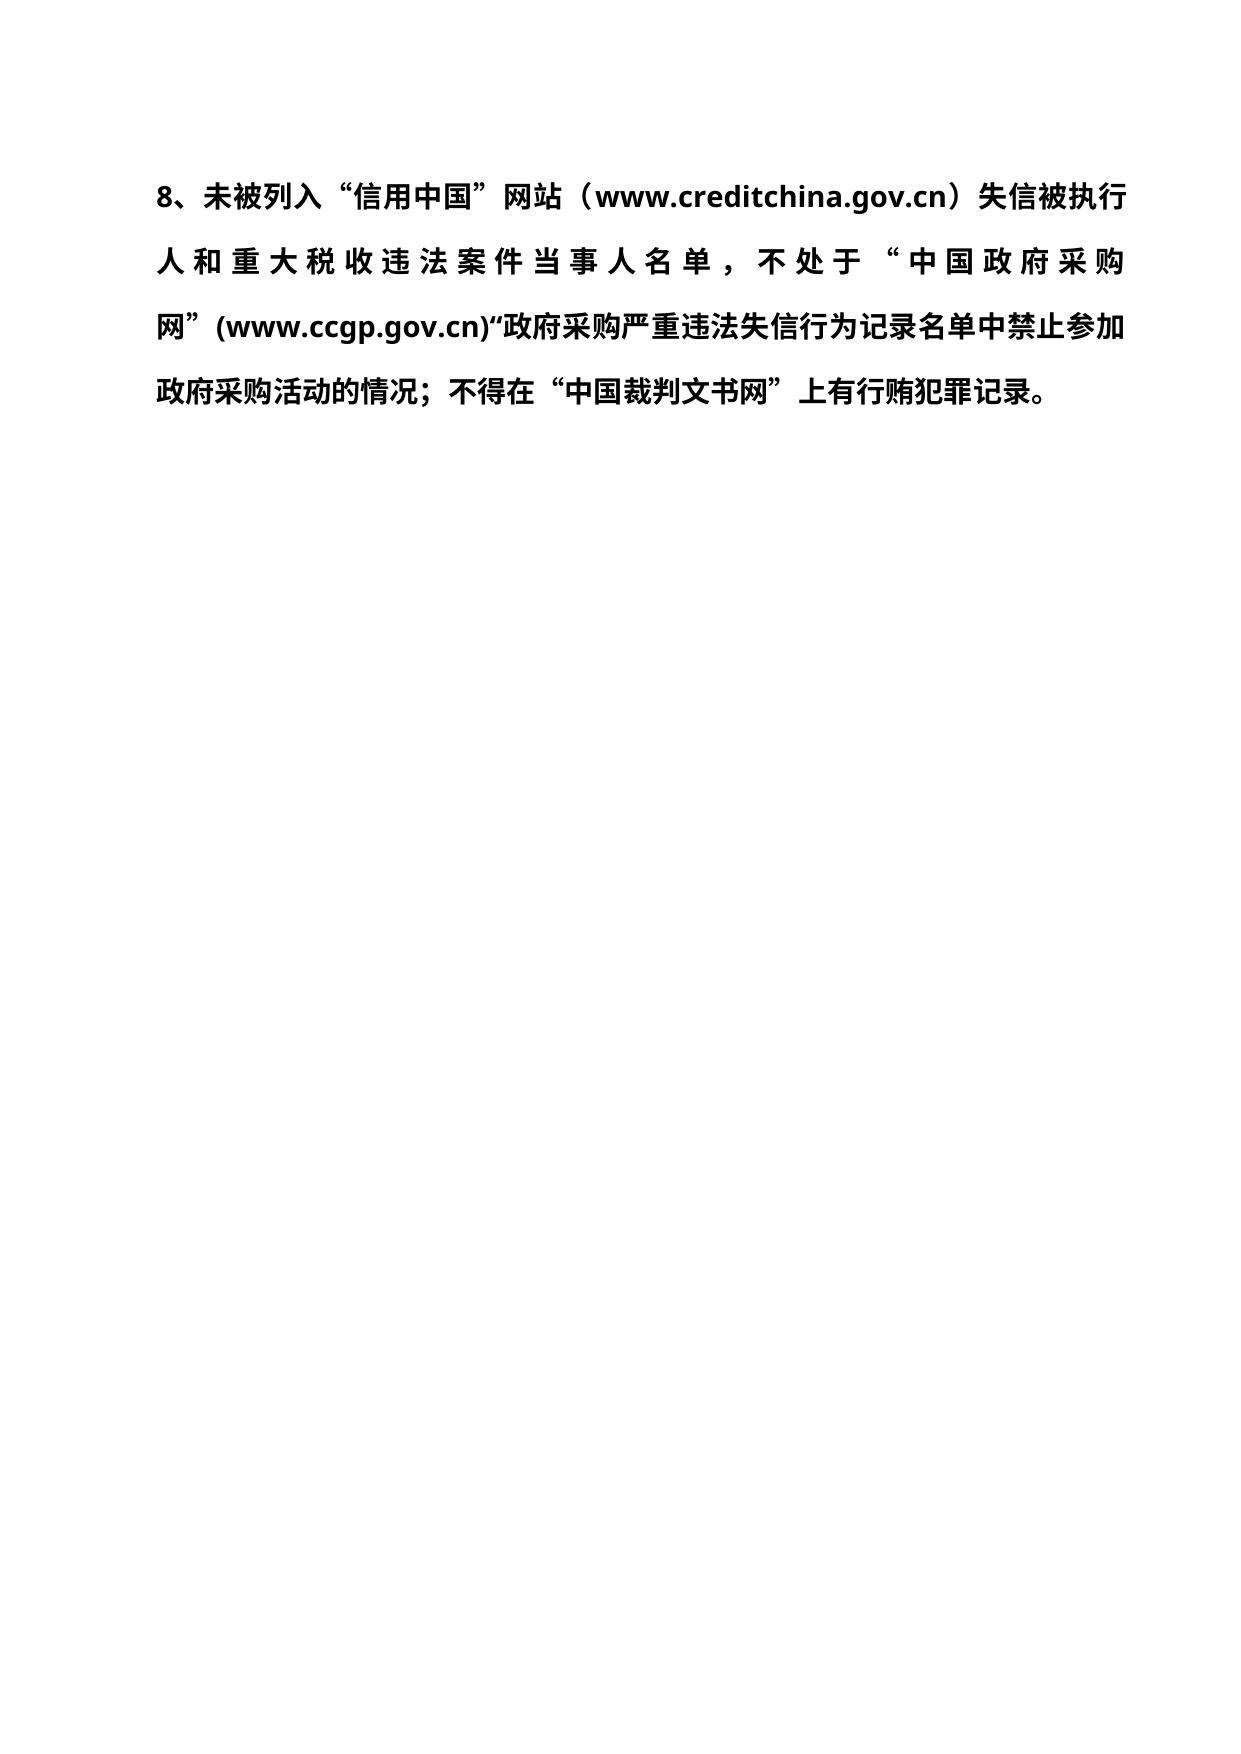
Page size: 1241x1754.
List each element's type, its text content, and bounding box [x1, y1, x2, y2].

text 8、未被列入“信用中国”网站（www.creditchina.gov.cn）失信被执行人和重大税收违法案件当事人名单，不处于“中国政府采购网”(www.ccgp.gov.cn)“政府采购严重违法失信行为记录名单中禁止参加政府采购活动的情况；不得在“中国裁判文书网”上有行贿犯罪记录。 [156, 162, 1128, 422]
